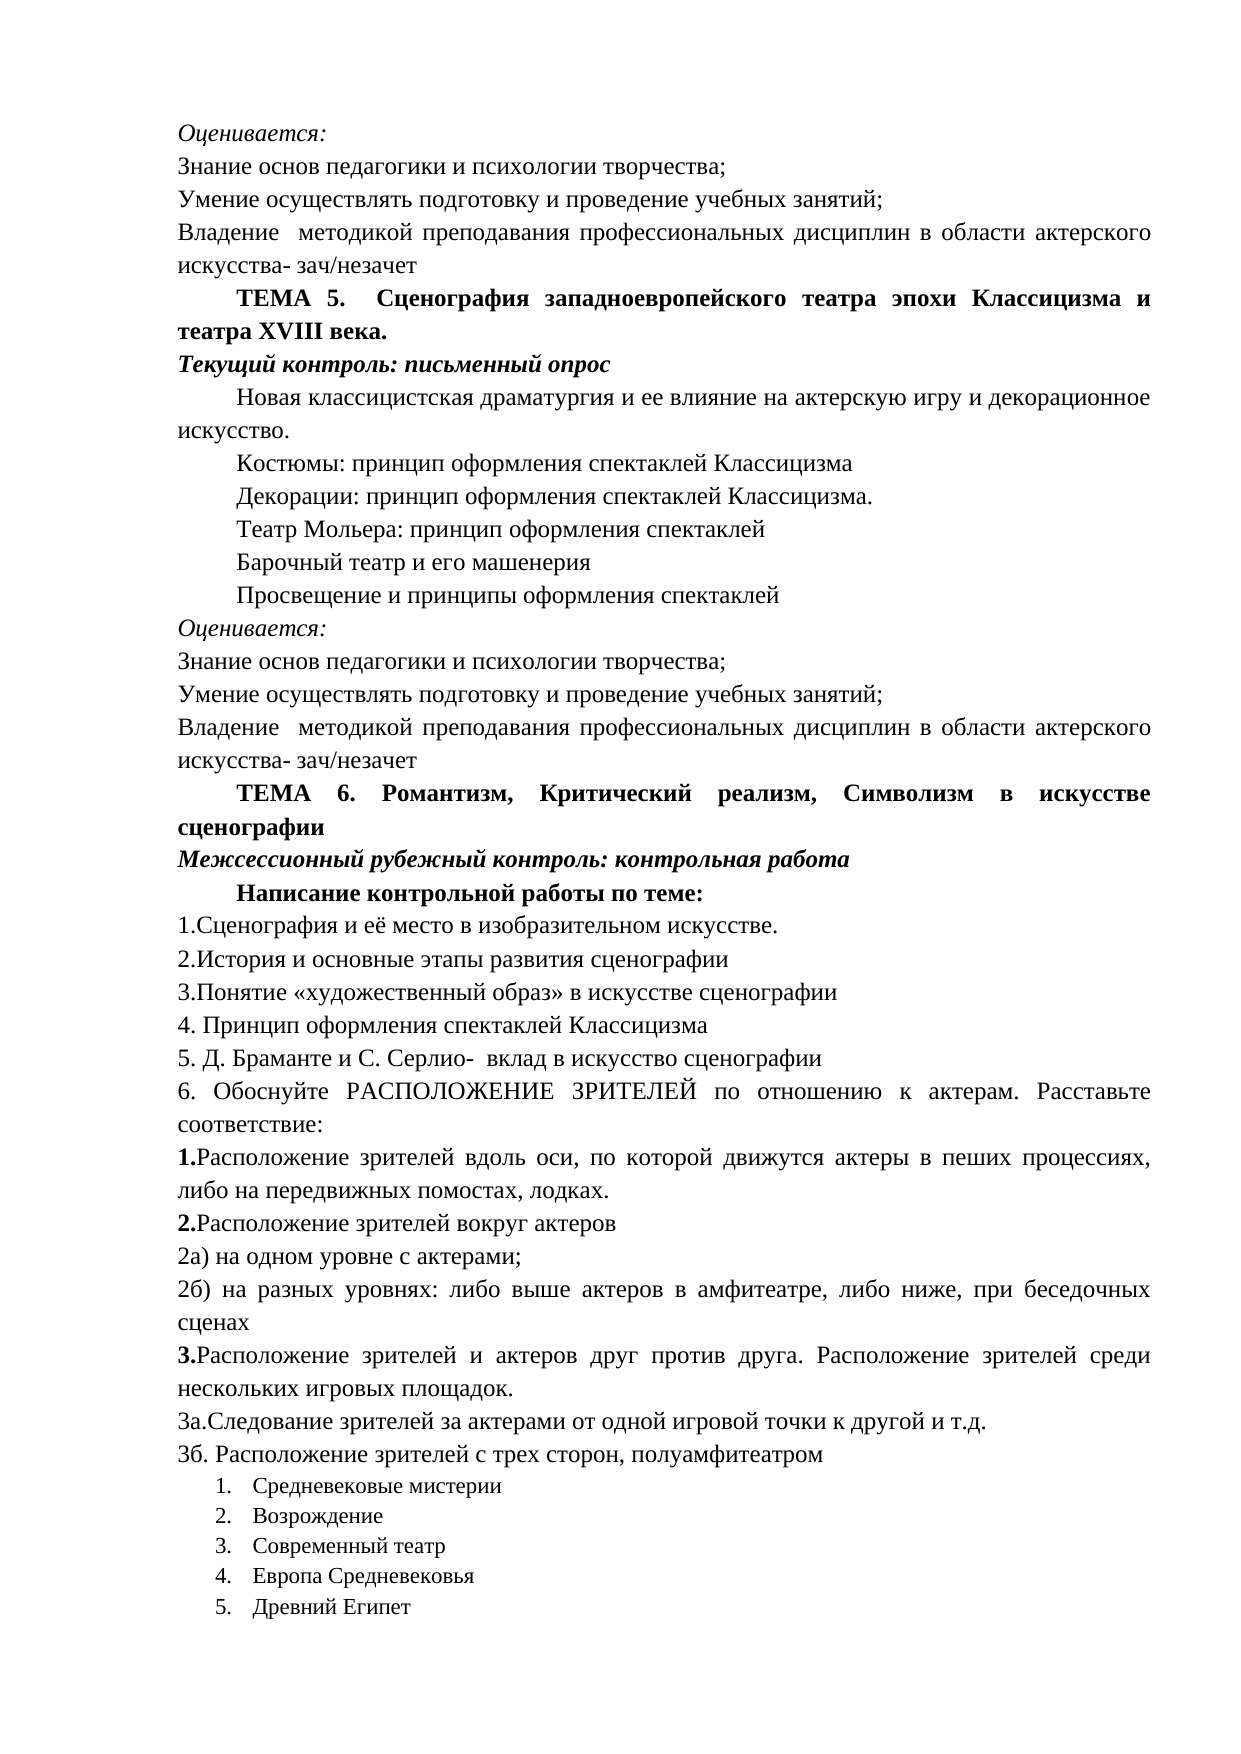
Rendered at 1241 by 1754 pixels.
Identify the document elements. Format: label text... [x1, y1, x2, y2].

text Костюмы: принцип оформления спектаклей Классицизма [177, 448, 1152, 477]
text 6. Обоснуйте РАСПОЛОЖЕНИЕ ЗРИТЕЛЕЙ по отношению к актерам. Расставьте соответствие: [177, 1076, 1152, 1137]
text Написание контрольной работы по теме: [177, 878, 1152, 906]
list Современный театр [215, 1532, 1152, 1559]
text 3а.Следование зрителей за актерами от одной игровой точки к другой и т.д. [177, 1406, 1152, 1435]
text Просвещение и принципы оформления спектаклей [177, 580, 1152, 609]
text Владение методикой преподавания профессиональных дисциплин в области актерского искусства- зач/незачет [177, 217, 1152, 279]
text 1.Расположение зрителей вдоль оси, по которой движутся актеры в пеших процессиях, либо на передвижных помостах, лодках. [177, 1142, 1152, 1203]
text Знание основ педагогики и психологии творчества; [177, 646, 1152, 675]
text 5. Д. Браманте и С. Серлио- вклад в искусство сценографии [177, 1043, 1152, 1071]
list Древний Египет [215, 1593, 1152, 1619]
text 2а) на одном уровне с актерами; [177, 1241, 1152, 1269]
text 4. Принцип оформления спектаклей Классицизма [177, 1010, 1152, 1038]
text Театр Мольера: принцип оформления спектаклей [177, 514, 1152, 543]
text 3.Расположение зрителей и актеров друг против друга. Расположение зрителей среди нескольких игровых площадок. [177, 1340, 1152, 1402]
text 3б. Расположение зрителей с трех сторон, полуамфитеатром [177, 1439, 1152, 1468]
text Владение методикой преподавания профессиональных дисциплин в области актерского искусства- зач/незачет [177, 712, 1152, 774]
list Средневековые мистерии [215, 1472, 1152, 1498]
text 1.Сценография и её место в изобразительном искусстве. [177, 911, 1152, 939]
text Умение осуществлять подготовку и проведение учебных занятий; [177, 184, 1152, 213]
text ТЕМА 5. Сценография западноевропейского театра эпохи Классицизма и театра XVIII века. [177, 283, 1152, 345]
list Возрождение [215, 1502, 1152, 1528]
text 2.История и основные этапы развития сценографии [177, 944, 1152, 972]
text Новая классицистская драматургия и ее влияние на актерскую игру и декорационное искусство. [177, 382, 1152, 444]
text 2.Расположение зрителей вокруг актеров [177, 1208, 1152, 1237]
text Знание основ педагогики и психологии творчества; [177, 151, 1152, 180]
text Умение осуществлять подготовку и проведение учебных занятий; [177, 679, 1152, 708]
text 2б) на разных уровнях: либо выше актеров в амфитеатре, либо ниже, при беседочных сценах [177, 1274, 1152, 1336]
text Оценивается: [177, 613, 1152, 642]
text Барочный театр и его машенерия [177, 547, 1152, 576]
text Текущий контроль: письменный опрос [177, 349, 1152, 378]
text Межсессионный рубежный контроль: контрольная работа [177, 844, 1152, 873]
text Декорации: принцип оформления спектаклей Классицизма. [177, 481, 1152, 510]
text ТЕМА 6. Романтизм, Критический реализм, Символизм в искусстве сценографии [177, 778, 1152, 840]
list Европа Средневековья [215, 1563, 1152, 1589]
text Оценивается: [177, 118, 1152, 147]
text 3.Понятие «художественный образ» в искусстве сценографии [177, 977, 1152, 1005]
